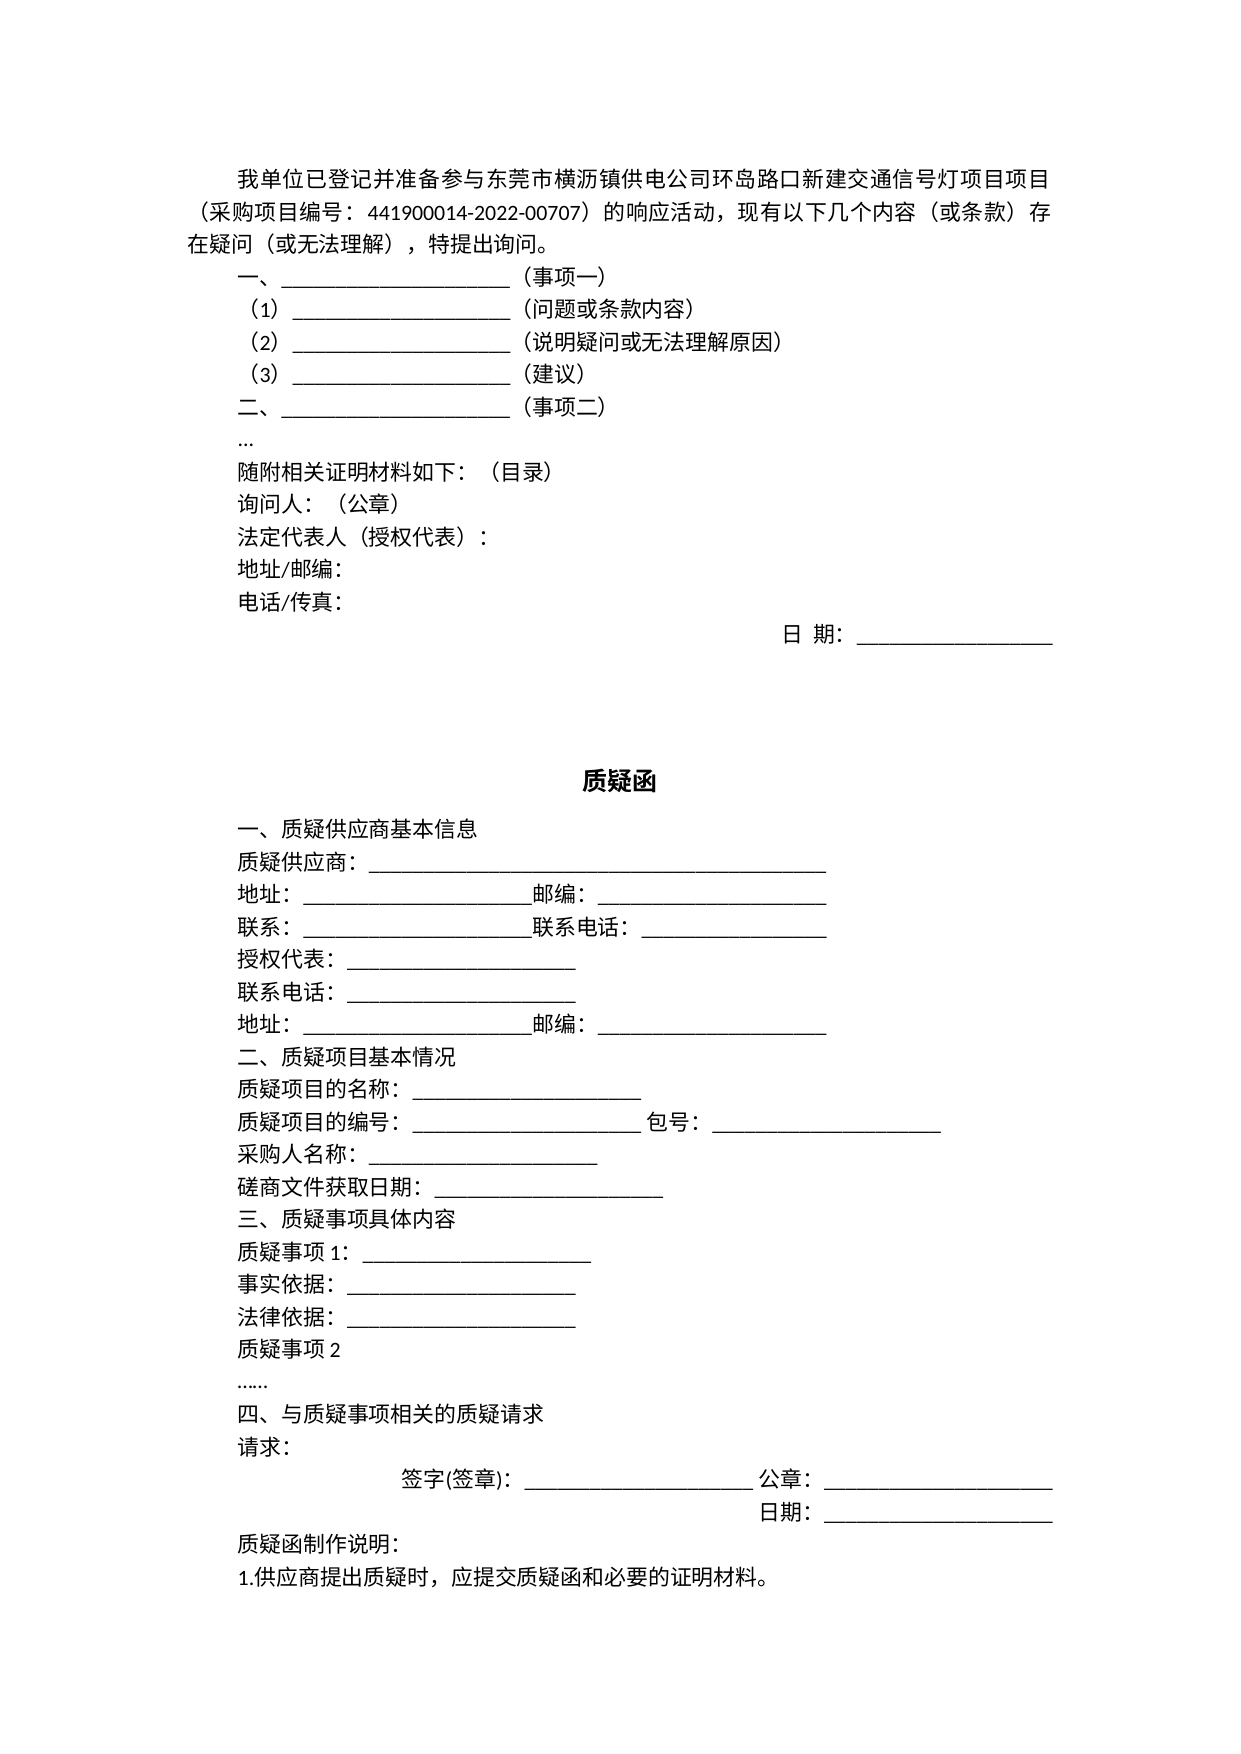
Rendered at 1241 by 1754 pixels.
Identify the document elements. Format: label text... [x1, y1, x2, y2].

text 电话/传真： [187, 584, 1053, 617]
text 质疑项目的编号：_____________________ 包号：_____________________ [187, 1104, 1053, 1137]
text 日 期：__________________ [187, 617, 1053, 649]
text 联系电话：_____________________ [187, 974, 1053, 1007]
text 质疑事项2 [187, 1332, 1053, 1364]
text 法定代表人（授权代表）： [187, 519, 1053, 552]
text 授权代表：_____________________ [187, 942, 1053, 974]
text 二、质疑项目基本情况 [187, 1039, 1053, 1072]
text 联系：_____________________联系电话：_________________ [187, 909, 1053, 942]
text 质疑供应商：__________________________________________ [187, 844, 1053, 877]
text …… [187, 1364, 1053, 1397]
text 质疑函 [187, 747, 1053, 812]
text 采购人名称：_____________________ [187, 1137, 1053, 1169]
text 地址：_____________________邮编：_____________________ [187, 877, 1053, 909]
text 四、与质疑事项相关的质疑请求 [187, 1397, 1053, 1429]
text 磋商文件获取日期：_____________________ [187, 1169, 1053, 1202]
text （3）____________________（建议） [187, 357, 1053, 389]
text 质疑事项1：_____________________ [187, 1234, 1053, 1267]
text 地址：_____________________邮编：_____________________ [187, 1007, 1053, 1039]
text 一、质疑供应商基本信息 [187, 812, 1053, 844]
text 事实依据：_____________________ [187, 1267, 1053, 1299]
text 请求： [187, 1429, 1053, 1462]
text （1）____________________（问题或条款内容） [187, 292, 1053, 324]
text 质疑项目的名称：_____________________ [187, 1072, 1053, 1104]
text 随附相关证明材料如下：（目录） [187, 454, 1053, 487]
text 签字(签章)：_____________________ 公章：_____________________ [187, 1462, 1053, 1494]
text 三、质疑事项具体内容 [187, 1202, 1053, 1234]
text ... [187, 422, 1053, 454]
text 质疑函制作说明： [187, 1527, 1053, 1559]
text 地址/邮编： [187, 552, 1053, 584]
text 询问人：（公章） [187, 487, 1053, 519]
text 1.供应商提出质疑时，应提交质疑函和必要的证明材料。 [187, 1559, 1053, 1592]
text 日期：_____________________ [187, 1494, 1053, 1527]
text （2）____________________（说明疑问或无法理解原因） [187, 324, 1053, 357]
text 法律依据：_____________________ [187, 1299, 1053, 1332]
text 一、_____________________（事项一） [187, 259, 1053, 292]
text 我单位已登记并准备参与东莞市横沥镇供电公司环岛路口新建交通信号灯项目项目（采购项目编号：441900014-2022-00707）的响应活动，现有以下几个内容（或条款）存在疑问（或无法理解），特提出询问。 [187, 162, 1053, 259]
text 二、_____________________（事项二） [187, 389, 1053, 422]
